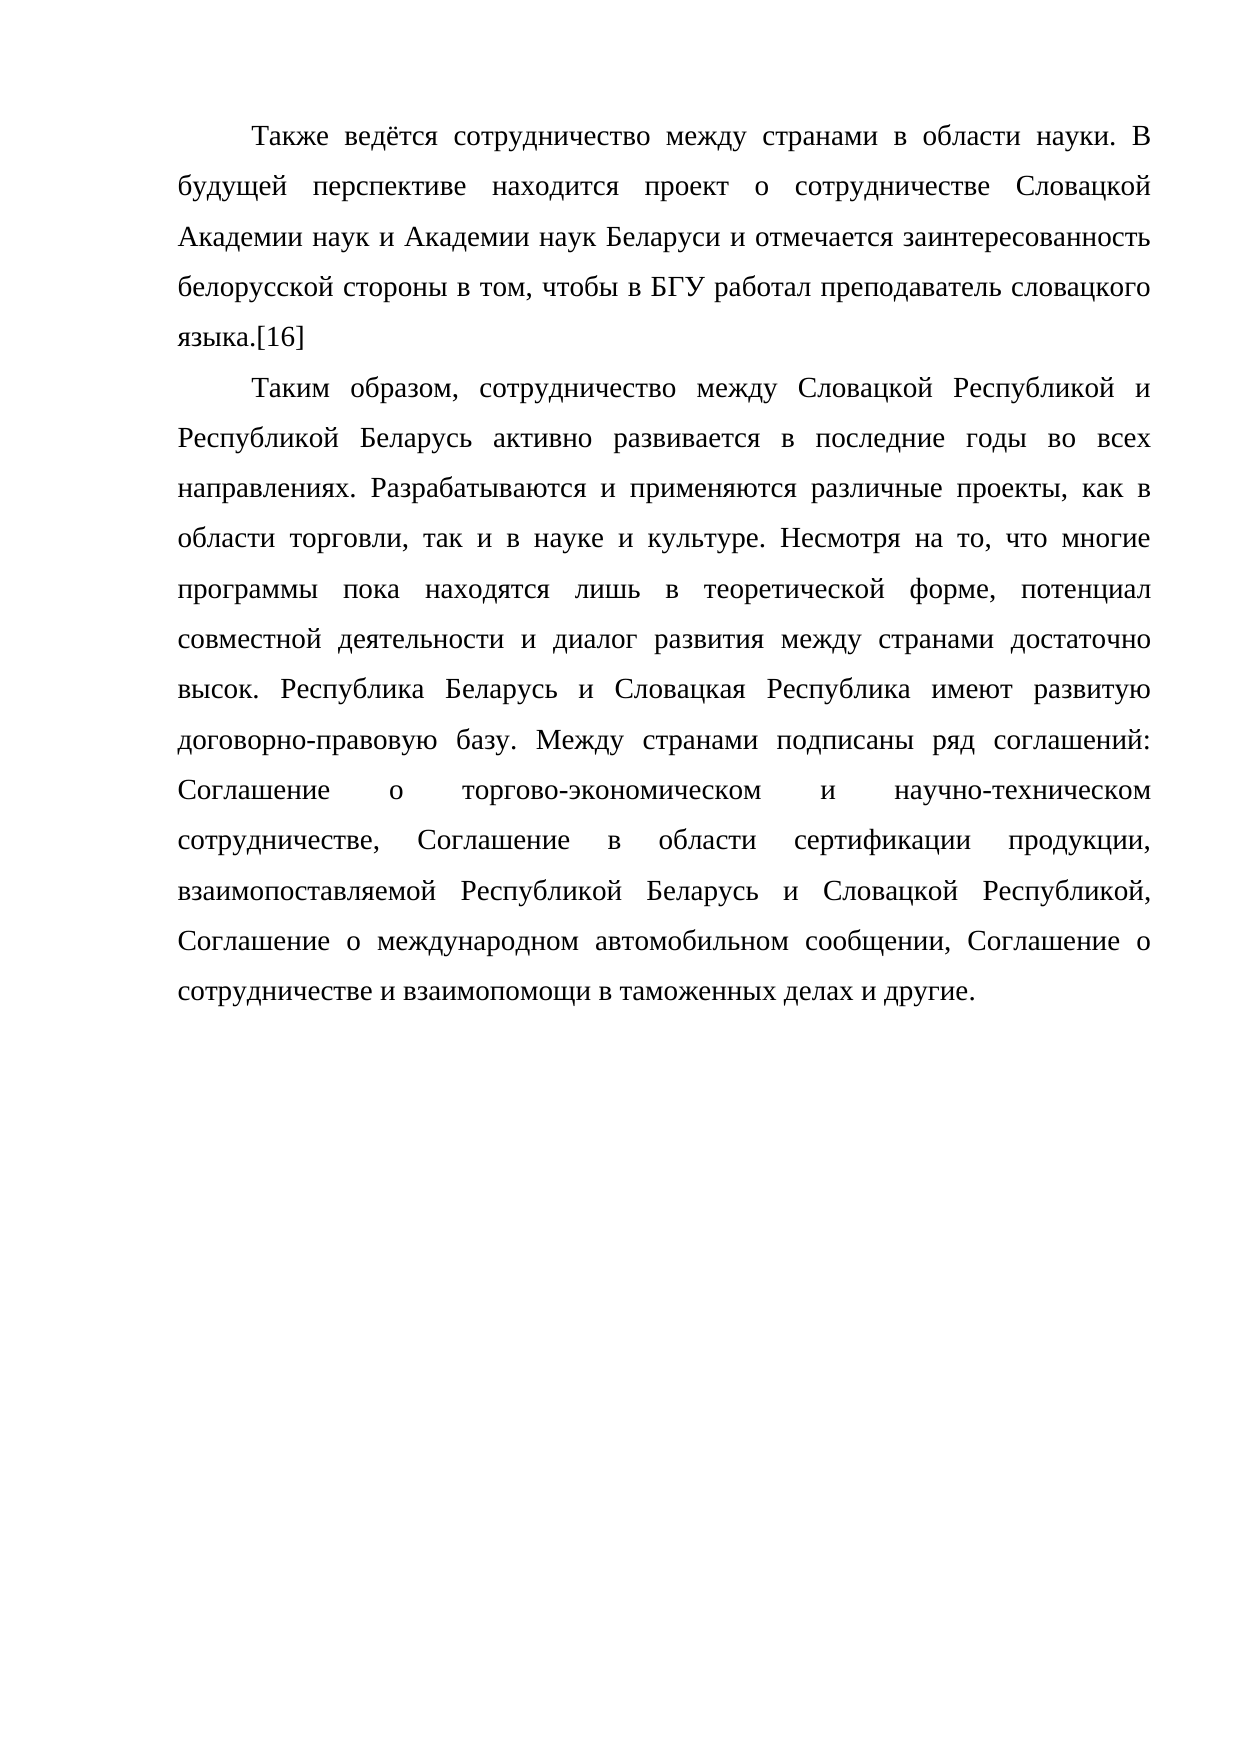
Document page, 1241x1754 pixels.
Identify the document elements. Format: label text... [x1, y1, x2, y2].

text Также ведётся сотрудничество между странами в области науки. В будущей перспективе находится проект о сотрудничестве Словацкой Академии наук и Академии наук Беларуси и отмечается заинтересованность белорусской стороны в том, чтобы в БГУ работал преподаватель словацкого языка.[16] [177, 118, 1152, 353]
text Таким образом, сотрудничество между Словацкой Республикой и Республикой Беларусь активно развивается в последние годы во всех направлениях. Разрабатываются и применяются различные проекты, как в области торговли, так и в науке и культуре. Несмотря на то, что многие программы пока находятся лишь в теоретической форме, потенциал совместной деятельности и диалог развития между странами достаточно высок. Республика Беларусь и Словацкая Республика имеют развитую договорно-правовую базу. Между странами подписаны ряд соглашений: Соглашение о торгово-экономическом и научно-техническом сотрудничестве, Соглашение в области сертификации продукции, взаимопоставляемой Республикой Беларусь и Словацкой Республикой, Соглашение о международном автомобильном сообщении, Соглашение о сотрудничестве и взаимопомощи в таможенных делах и другие. [177, 370, 1152, 1007]
